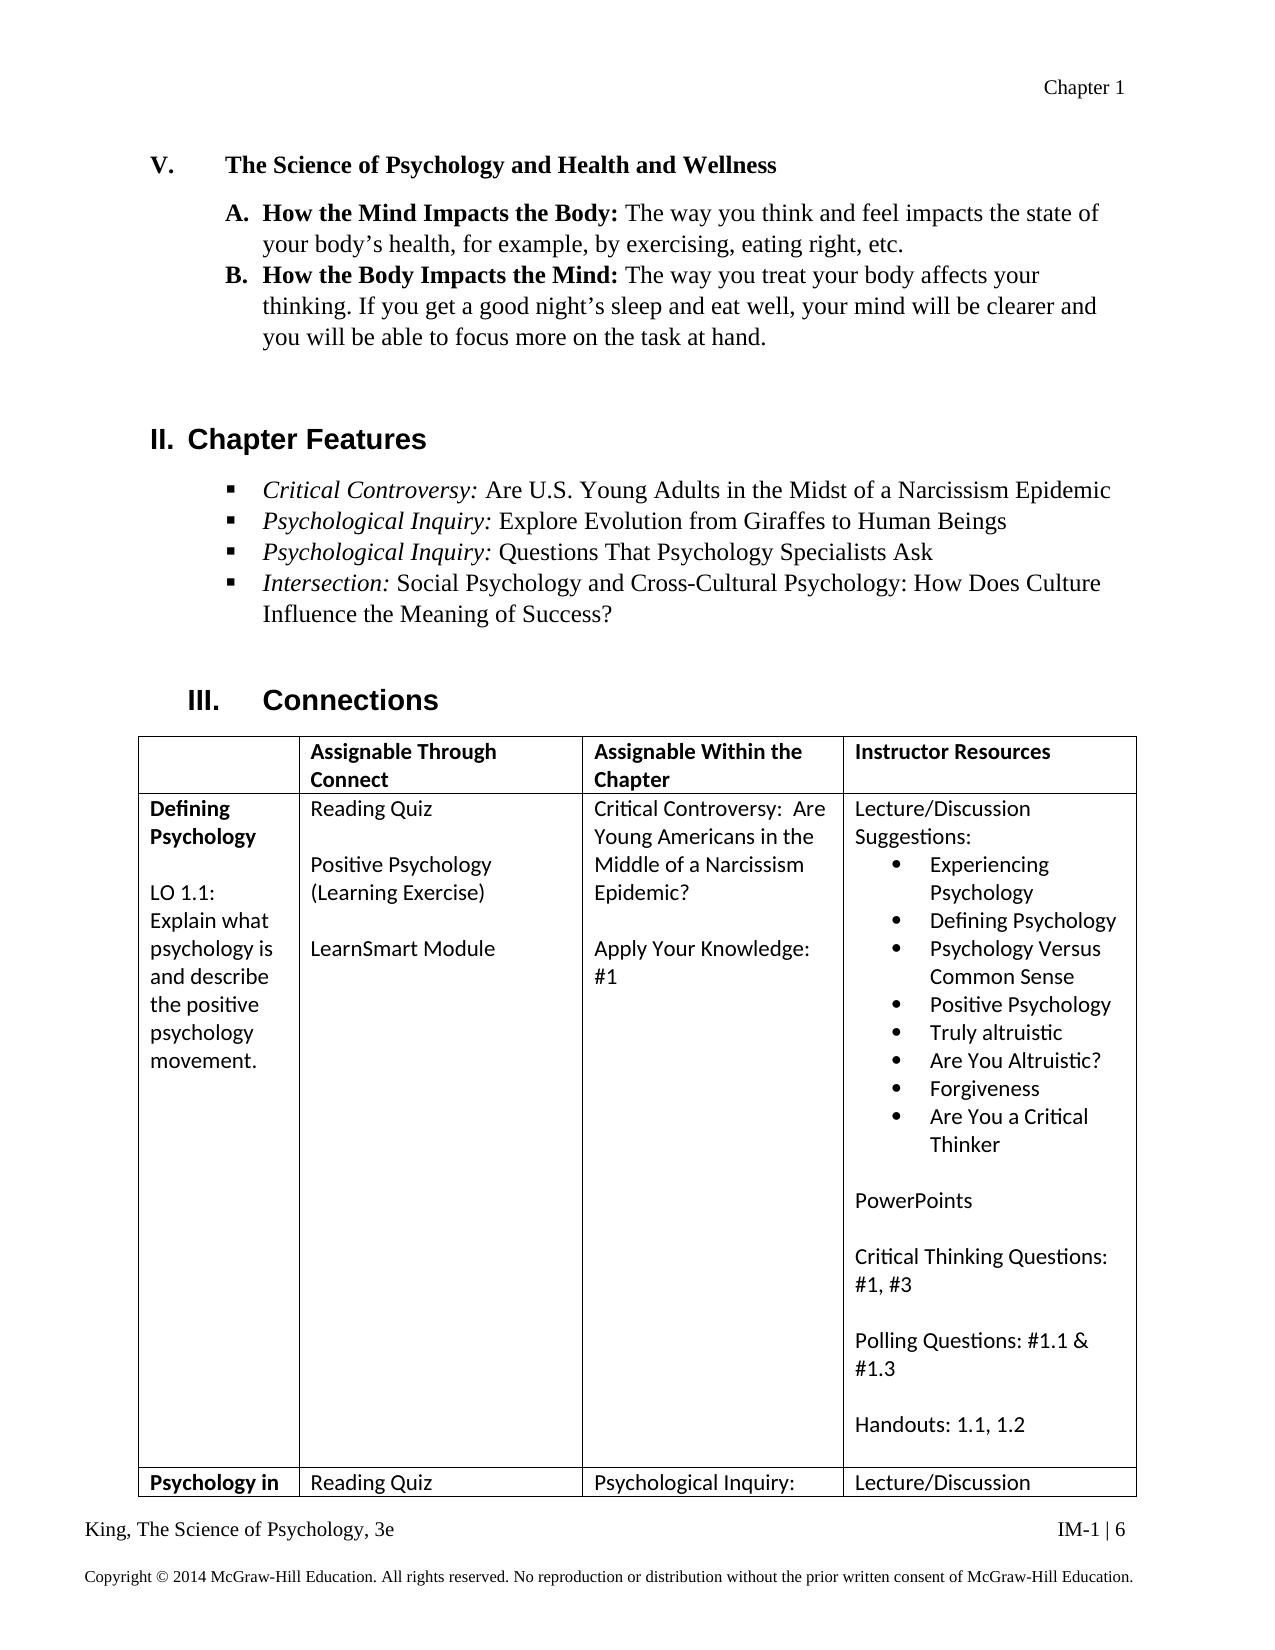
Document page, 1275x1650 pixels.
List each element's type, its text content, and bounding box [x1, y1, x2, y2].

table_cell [139, 1468, 299, 1496]
text The Science of Psychology and Health and Wellness [150, 150, 1125, 179]
list Psychological Inquiry: Questions That Psychology Specialists Ask [225, 537, 1125, 566]
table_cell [844, 1468, 1136, 1496]
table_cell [300, 1468, 582, 1496]
text Connections [187, 683, 1125, 717]
list Psychological Inquiry: Explore Evolution from Giraffes to Human Beings [225, 506, 1125, 535]
list Critical Controversy: Are U.S. Young Adults in the Midst of a Narcissism Epidemic [225, 475, 1125, 504]
table_header Instructor Resources [844, 737, 1136, 793]
table_cell Reading Quiz Positive Psychology (Learning Exercise) LearnSmart Module [300, 794, 582, 1467]
list Intersection: Social Psychology and Cross-Cultural Psychology: How Does Culture Influence the Meaning of Success? [225, 568, 1125, 628]
text How the Mind Impacts the Body: The way you think and feel impacts the state of your body’s health, for example, by exercising, eating right, etc. [225, 198, 1125, 257]
table_header Assignable Within the Chapter [583, 737, 843, 793]
table_cell Critical Controversy: Are Young Americans in the Middle of a Narcissism Epidemic? Apply Your Knowledge: #1 [583, 794, 843, 1467]
table_cell Defining Psychology LO 1.1: Explain what psychology is and describe the positive psychology movement. [139, 794, 299, 1467]
table_header Assignable Through Connect [300, 737, 582, 793]
text Chapter Features [150, 422, 1125, 456]
table_cell Lecture/Discussion Suggestions: Experiencing Psychology Defining Psychology Psychology Versus Common Sense Positive Psychology Truly altruistic Are You Altruistic? Forgiveness Are You a Critical Thinker PowerPoints Critical Thinking Questions: #1, #3 Polling Questions: #1.1 & #1.3 Handouts: 1.1, 1.2 [844, 794, 1136, 1467]
text How the Body Impacts the Mind: The way you treat your body affects your thinking. If you get a good night’s sleep and eat well, your mind will be clearer and you will be able to focus more on the task at hand. [225, 260, 1125, 351]
table_header [139, 737, 299, 793]
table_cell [583, 1468, 843, 1496]
